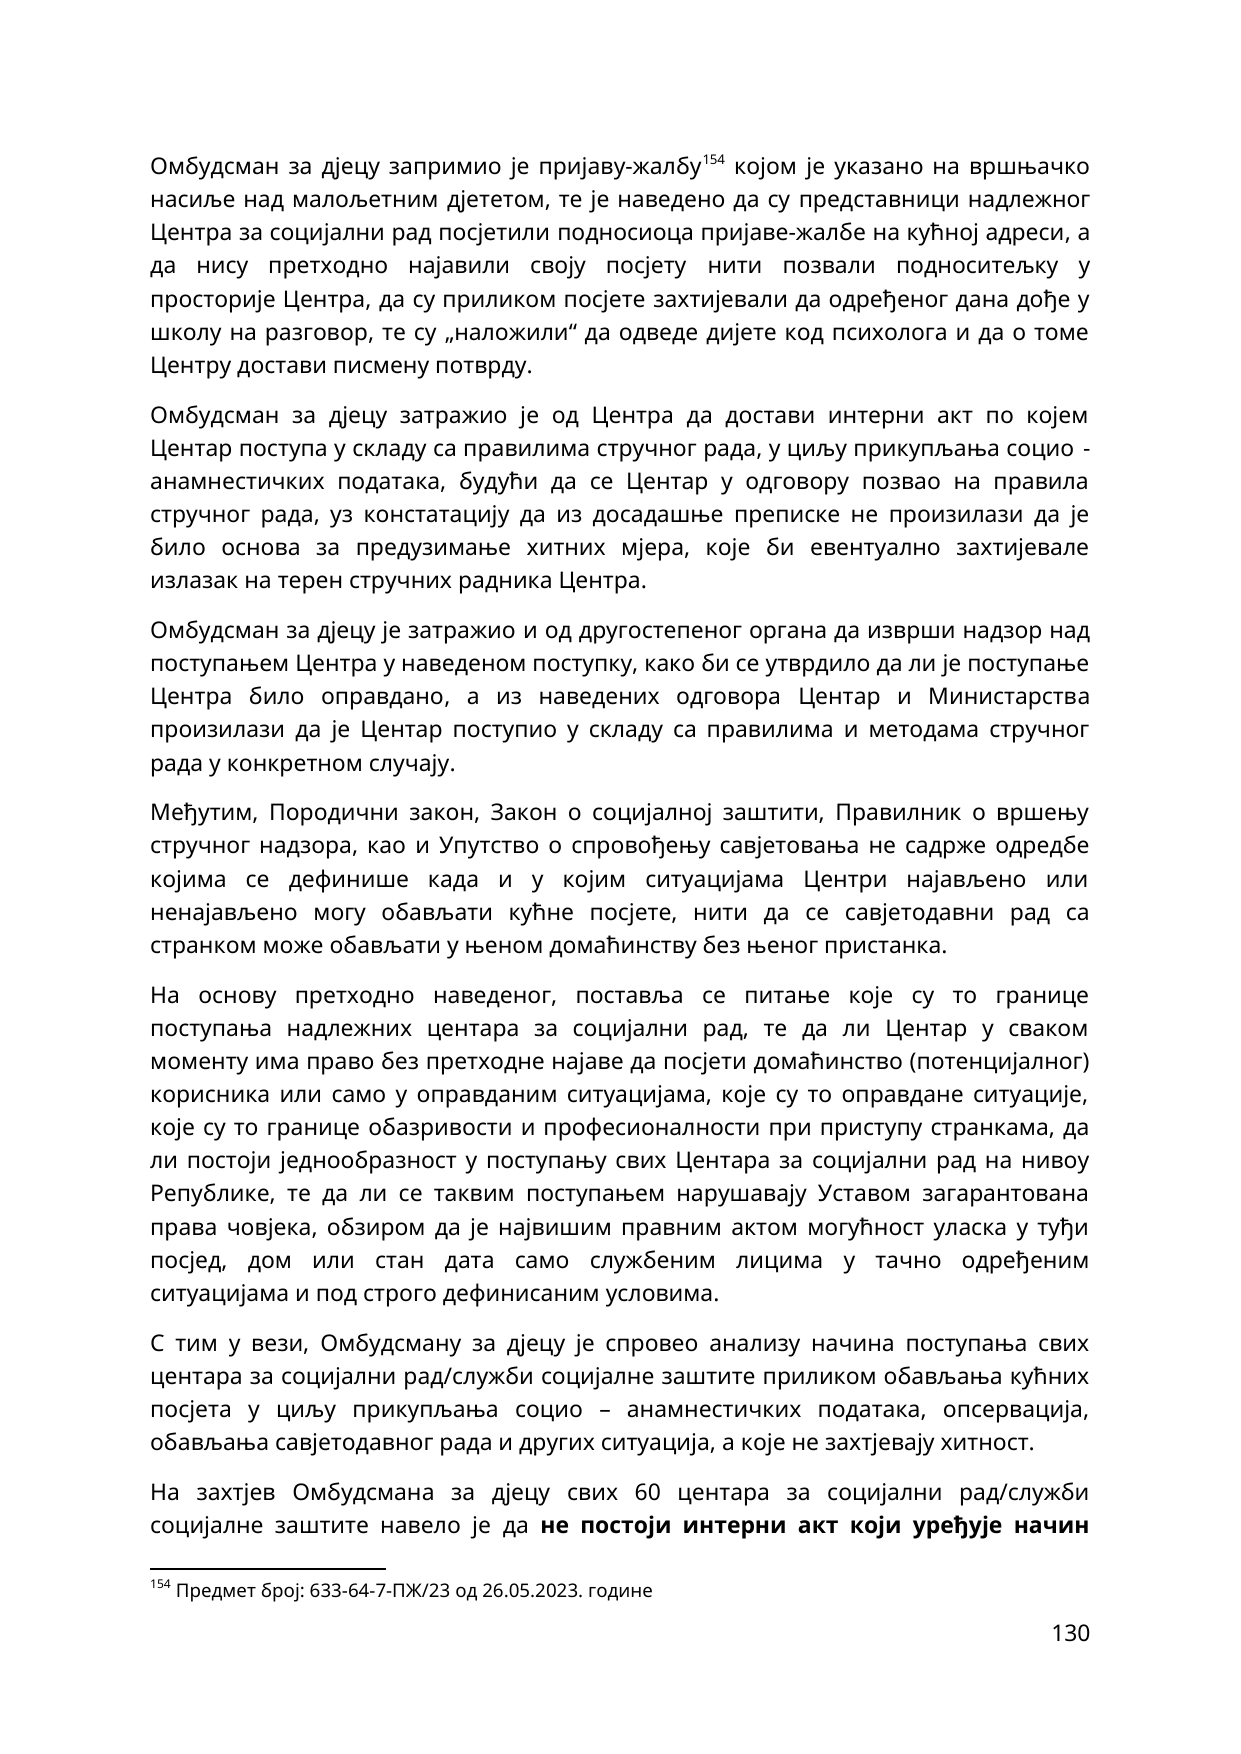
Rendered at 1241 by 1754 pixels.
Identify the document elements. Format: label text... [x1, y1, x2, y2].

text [150, 1476, 1090, 1540]
text Омбудсман за дјецу затражио је од Центра да достави интерни акт по којем Центар поступа у складу са правилима стручног рада, у циљу прикупљања социо - анамнестичких података, будући да се Центар у одговору позвао на правила стручног рада, уз констатацију да из досадашње преписке не произилази да је било основа за предузимање хитних мјера, које би евентуално захтијевале излазак на терен стручних радника Центра. [150, 398, 1090, 595]
text На основу претходно наведеног, поставља се питање које су то границе поступања надлежних центара за социјални рад, те да ли Центар у сваком моменту има право без претходне најаве да посјети домаћинство (потенцијалног) корисника или само у оправданим ситуацијама, које су то оправдане ситуације, које су то границе обазривости и професионалности при приступу странкама, да ли постоји једнообразност у поступању свих Центара за социјални рад на нивоу Републике, те да ли се таквим поступањем нарушавају Уставом загарантована права човјека, обзиром да је највишим правним актом могућност уласка у туђи посјед, дом или стан дата само службеним лицима у тачно одређеним ситуацијама и под строго дефинисаним условима. [150, 978, 1090, 1308]
text С тим у вези, Омбудсману за дјецу је спровео анализу начина поступања свих центара за социјални рад/служби социјалне заштите приликом обављања кућних посјета у циљу прикупљања социо – анамнестичких података, опсервација, обављања савјетодавног рада и других ситуација, а које не захтјевају хитност. [150, 1326, 1090, 1457]
text Омбудсман за дјецу је затражио и од другостепеног органа да изврши надзор над поступањем Центра у наведеном поступку, како би се утврдило да ли је поступање Центра било оправдано, а из наведених одговора Центар и Министарства произилази да је Центар поступио у складу са правилима и методама стручног рада у конкретном случају. [150, 614, 1090, 778]
text Међутим, Породични закон, Закон о социјалној заштити, Правилник о вршењу стручног надзора, као и Упутство о спровођењу савјетовања не садрже одредбе којима се дефинише када и у којим ситуацијама Центри најављено или ненајављено могу обављати кућне посјете, нити да се савјетодавни рад са странком може обављати у њеном домаћинству без њеног пристанка. [150, 796, 1090, 960]
text Омбудсман за дјецу запримио је пријаву-жалбу којом је указано на вршњачко насиље над малољетним дјететом, те је наведено да су представници надлежног Центра за социјални рад посјетили подносиоца пријаве-жалбе на кућној адреси, а да нису претходно најавили своју посјету нити позвали подноситељку у просторије Центра, да су приликом посјете захтијевали да одређеног дана дође у школу на разговор, те су „наложили“ да одведе дијете код психолога и да о томе Центру достави писмену потврду. [150, 150, 1090, 380]
